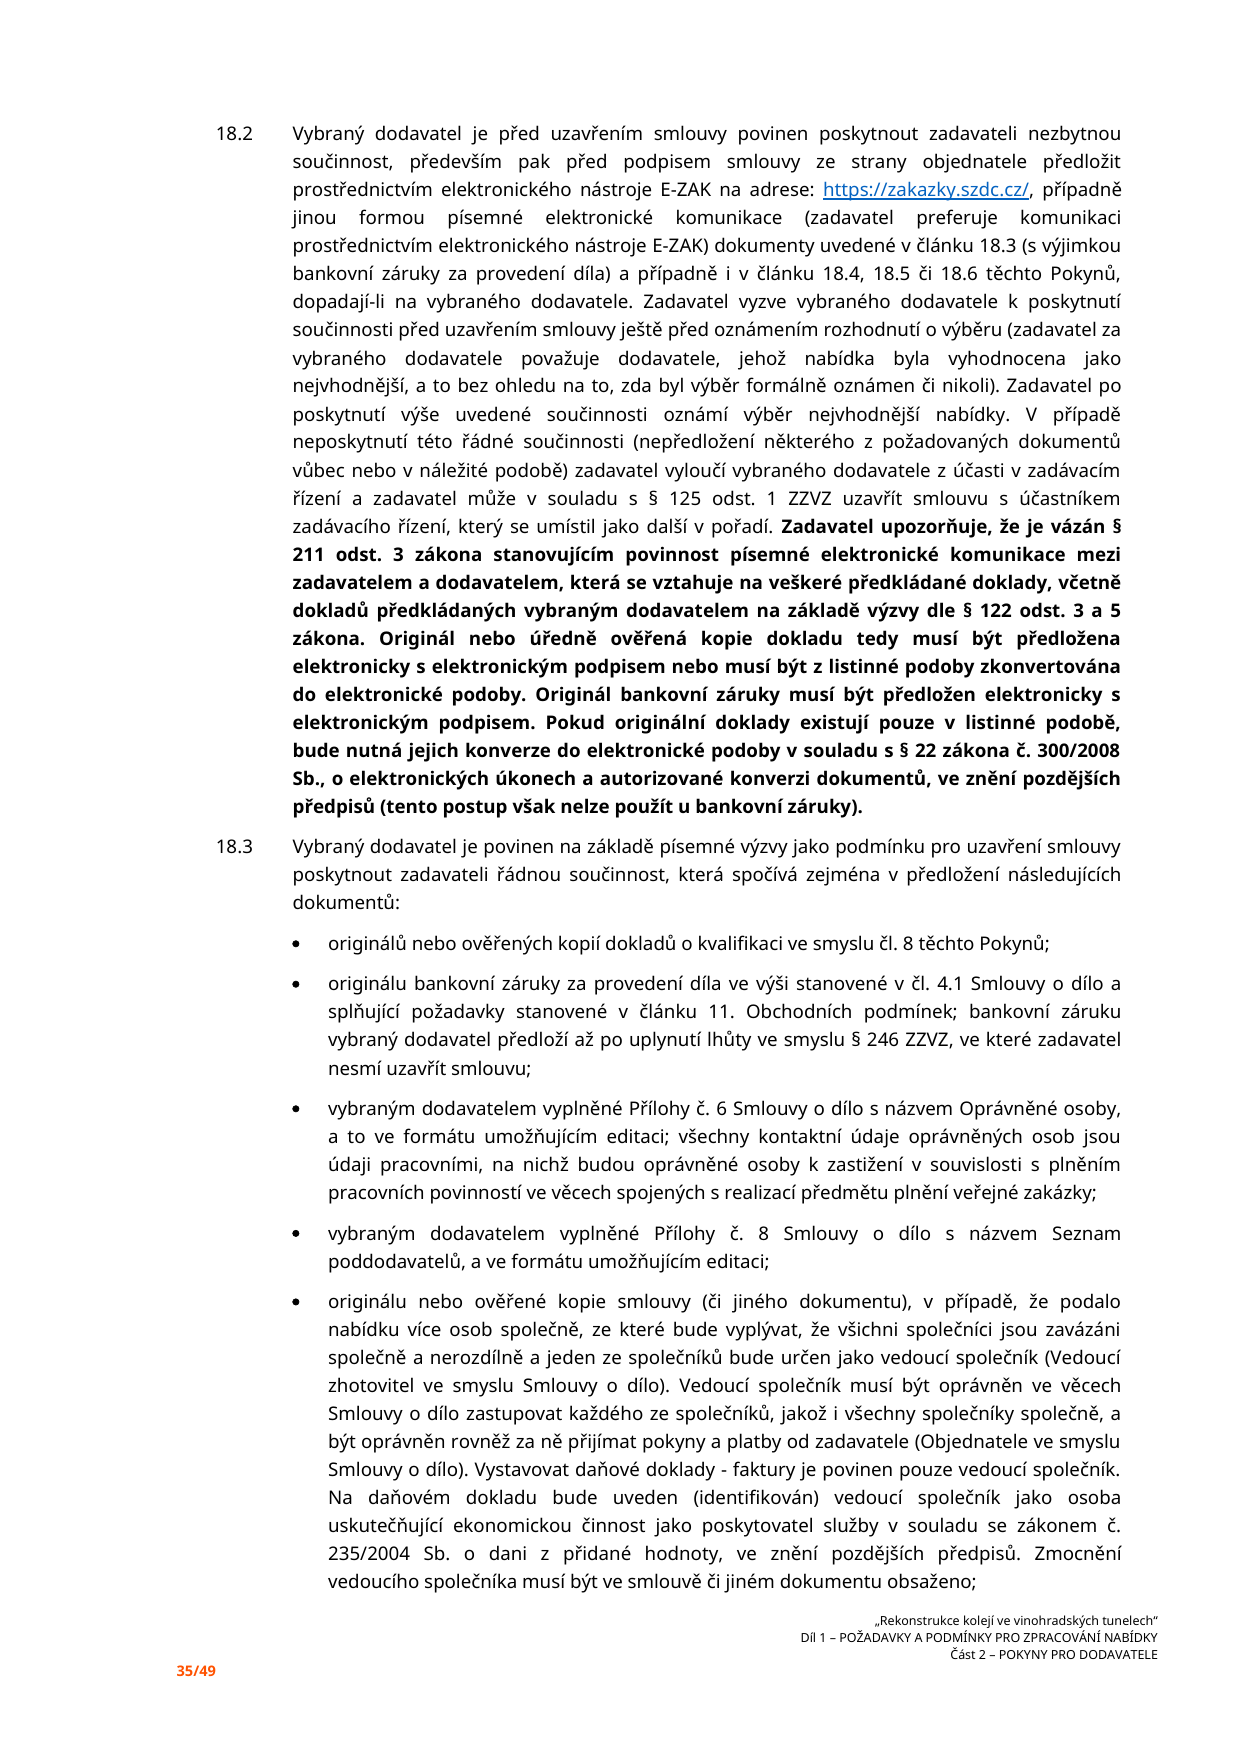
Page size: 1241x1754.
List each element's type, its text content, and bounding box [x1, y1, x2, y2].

text vybraným dodavatelem vyplněné Přílohy č. 6 Smlouvy o dílo s názvem Oprávněné osoby, a to ve formátu umožňujícím editaci; všechny kontaktní údaje oprávněných osob jsou údaji pracovními, na nichž budou oprávněné osoby k zastižení v souvislosti s plněním pracovních povinností ve věcech spojených s realizací předmětu plnění veřejné zakázky; [292, 1095, 1122, 1205]
text originálu bankovní záruky za provedení díla ve výši stanovené v čl. 4.1 Smlouvy o dílo a splňující požadavky stanovené v článku 11. Obchodních podmínek; bankovní záruku vybraný dodavatel předloží až po uplynutí lhůty ve smyslu § 246 ZZVZ, ve které zadavatel nesmí uzavřít smlouvu; [292, 971, 1122, 1080]
text originálů nebo ověřených kopií dokladů o kvalifikaci ve smyslu čl. 8 těchto Pokynů; [292, 930, 1122, 956]
text vybraným dodavatelem vyplněné Přílohy č. 8 Smlouvy o dílo s názvem Seznam poddodavatelů, a ve formátu umožňujícím editaci; [292, 1220, 1122, 1273]
text Vybraný dodavatel je povinen na základě písemné výzvy jako podmínku pro uzavření smlouvy poskytnout zadavateli řádnou součinnost, která spočívá zejména v předložení následujících dokumentů: [216, 834, 1122, 915]
text Vybraný dodavatel je před uzavřením smlouvy povinen poskytnout zadavateli nezbytnou součinnost, především pak před podpisem smlouvy ze strany objednatele předložit prostřednictvím elektronického nástroje E-ZAK na adrese: https://zakazky.szdc.cz/, případně jinou formou písemné elektronické komunikace (zadavatel preferuje komunikaci prostřednictvím elektronického nástroje E-ZAK) dokumenty uvedené v článku 18.3 (s výjimkou bankovní záruky za provedení díla) a případně i v článku 18.4, 18.5 či 18.6 těchto Pokynů, dopadají-li na vybraného dodavatele. Zadavatel vyzve vybraného dodavatele k poskytnutí součinnosti před uzavřením smlouvy ještě před oznámením rozhodnutí o výběru (zadavatel za vybraného dodavatele považuje dodavatele, jehož nabídka byla vyhodnocena jako nejvhodnější, a to bez ohledu na to, zda byl výběr formálně oznámen či nikoli). Zadavatel po poskytnutí výše uvedené součinnosti oznámí výběr nejvhodnější nabídky. V případě neposkytnutí této řádné součinnosti (nepředložení některého z požadovaných dokumentů vůbec nebo v náležité podobě) zadavatel vyloučí vybraného dodavatele z účasti v zadávacím řízení a zadavatel může v souladu s § 125 odst. 1 ZZVZ uzavřít smlouvu s účastníkem zadávacího řízení, který se umístil jako další v pořadí. Zadavatel upozorňuje, že je vázán § 211 odst. 3 zákona stanovujícím povinnost písemné elektronické komunikace mezi zadavatelem a dodavatelem, která se vztahuje na veškeré předkládané doklady, včetně dokladů předkládaných vybraným dodavatelem na základě výzvy dle § 122 odst. 3 a 5 zákona. Originál nebo úředně ověřená kopie dokladu tedy musí být předložena elektronicky s elektronickým podpisem nebo musí být z listinné podoby zkonvertována do elektronické podoby. Originál bankovní záruky musí být předložen elektronicky s elektronickým podpisem. Pokud originální doklady existují pouze v listinné podobě, bude nutná jejich konverze do elektronické podoby v souladu s § 22 zákona č. 300/2008 Sb., o elektronických úkonech a autorizované konverzi dokumentů, ve znění pozdějších předpisů (tento postup však nelze použít u bankovní záruky). [216, 121, 1122, 819]
text originálu nebo ověřené kopie smlouvy (či jiného dokumentu), v případě, že podalo nabídku více osob společně, ze které bude vyplývat, že všichni společníci jsou zavázáni společně a nerozdílně a jeden ze společníků bude určen jako vedoucí společník (Vedoucí zhotovitel ve smyslu Smlouvy o dílo). Vedoucí společník musí být oprávněn ve věcech Smlouvy o dílo zastupovat každého ze společníků, jakož i všechny společníky společně, a být oprávněn rovněž za ně přijímat pokyny a platby od zadavatele (Objednatele ve smyslu Smlouvy o dílo). Vystavovat daňové doklady - faktury je povinen pouze vedoucí společník. Na daňovém dokladu bude uveden (identifikován) vedoucí společník jako osoba uskutečňující ekonomickou činnost jako poskytovatel služby v souladu se zákonem č. 235/2004 Sb. o dani z přidané hodnoty, ve znění pozdějších předpisů. Zmocnění vedoucího společníka musí být ve smlouvě či jiném dokumentu obsaženo; [292, 1288, 1122, 1594]
